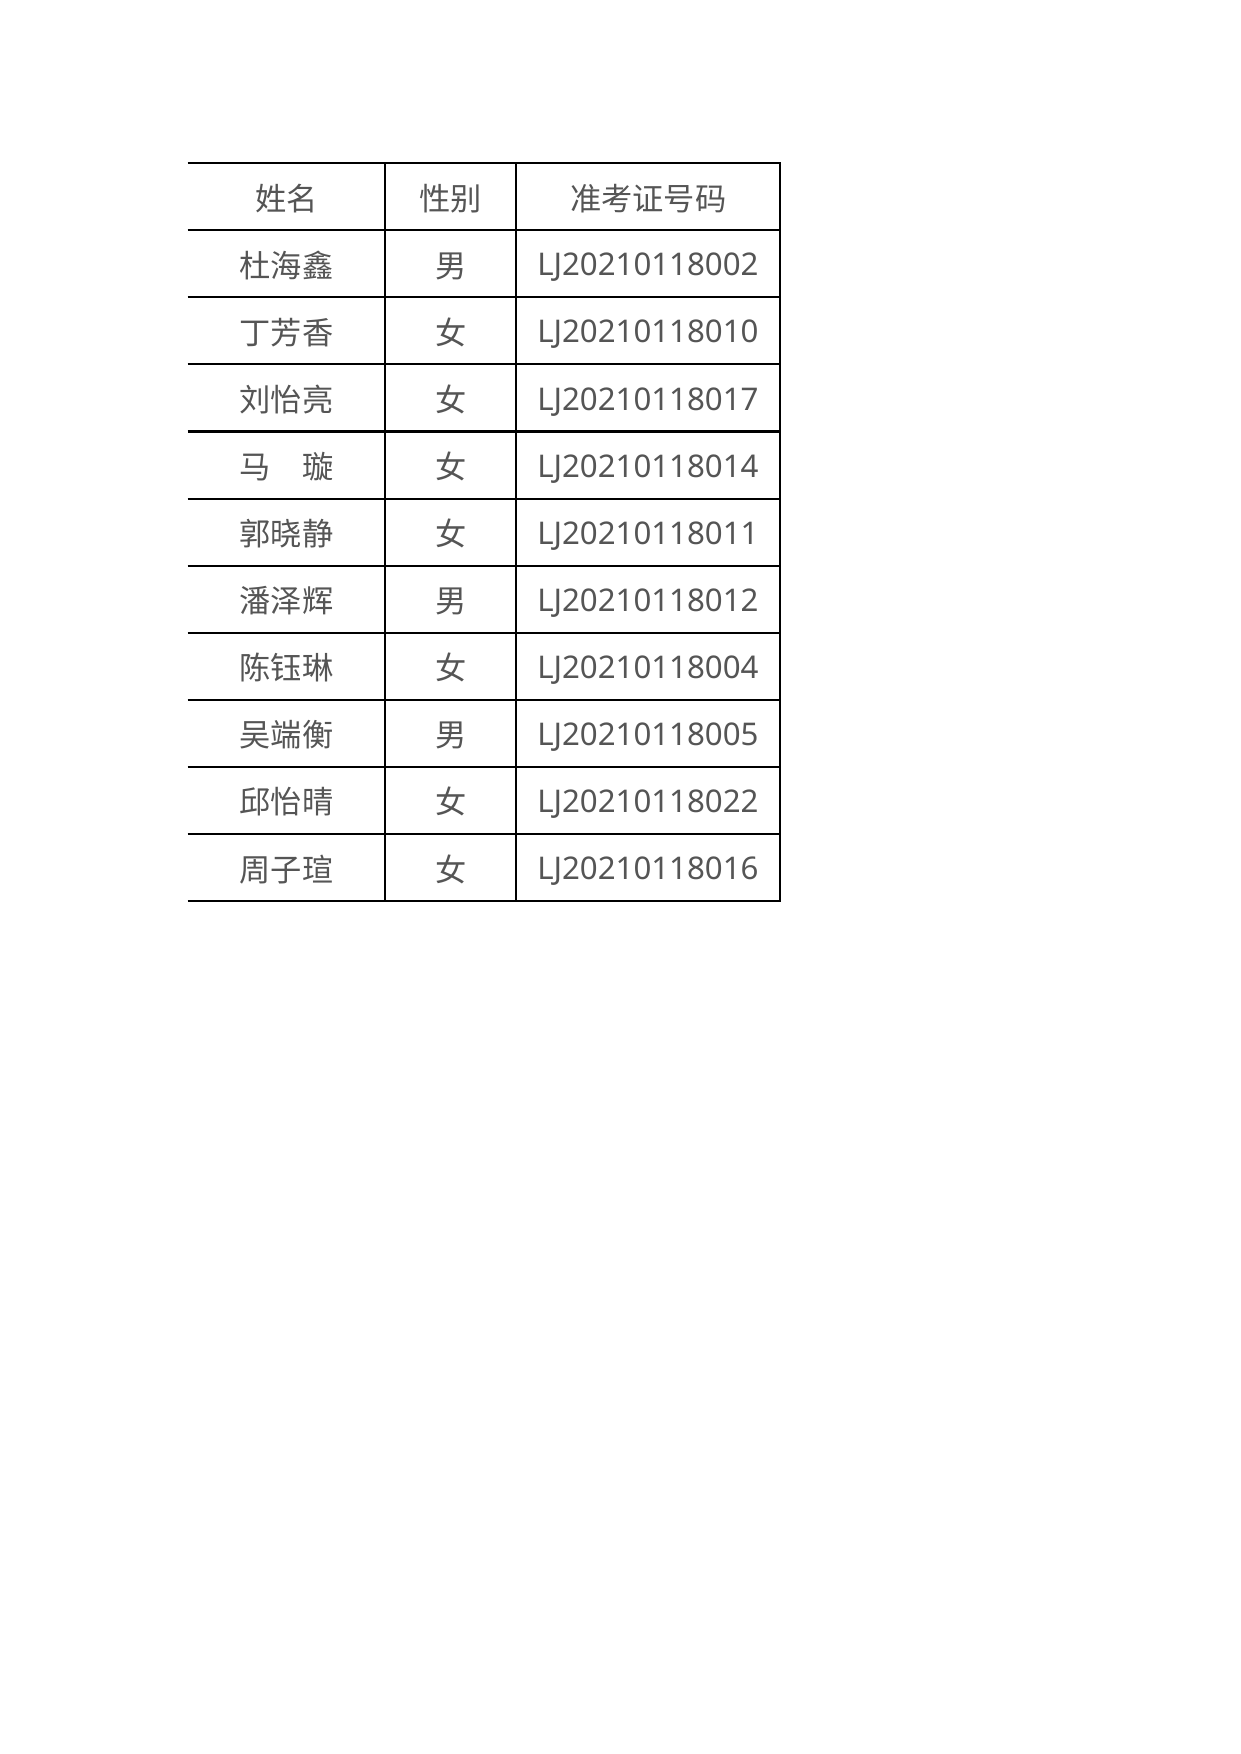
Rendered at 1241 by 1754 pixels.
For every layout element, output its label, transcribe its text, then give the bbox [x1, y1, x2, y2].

table_cell LJ20210118017 [517, 365, 779, 430]
table_cell 男 [386, 567, 515, 632]
table_header 准考证号码 [517, 164, 779, 229]
table_cell 吴端衡 [188, 701, 384, 766]
table_cell 邱怡晴 [188, 768, 384, 833]
table_cell LJ20210118016 [517, 835, 779, 900]
table_cell 女 [386, 433, 515, 497]
table_cell 女 [386, 298, 515, 363]
table_cell 女 [386, 835, 515, 900]
table_cell 周子瑄 [188, 835, 384, 900]
table_cell 女 [386, 768, 515, 833]
table_cell 潘泽辉 [188, 567, 384, 632]
table_header 性别 [386, 164, 515, 229]
table_cell 女 [386, 500, 515, 564]
table_cell LJ20210118012 [517, 567, 779, 632]
table_cell 女 [386, 634, 515, 699]
table_cell 郭晓静 [188, 500, 384, 564]
table_cell 男 [386, 701, 515, 766]
table_cell LJ20210118002 [517, 231, 779, 296]
table_cell 女 [386, 365, 515, 430]
table_cell 陈钰琳 [188, 634, 384, 699]
table_cell LJ20210118005 [517, 701, 779, 766]
table_cell 杜海鑫 [188, 231, 384, 296]
table_cell LJ20210118010 [517, 298, 779, 363]
table_cell LJ20210118011 [517, 500, 779, 564]
table_header 姓名 [188, 164, 384, 229]
table_cell 男 [386, 231, 515, 296]
table_cell LJ20210118022 [517, 768, 779, 833]
table_cell 刘怡亮 [188, 365, 384, 430]
table_cell 马 璇 [188, 433, 384, 497]
table_cell LJ20210118014 [517, 433, 779, 497]
table_cell 丁芳香 [188, 298, 384, 363]
table_cell LJ20210118004 [517, 634, 779, 699]
